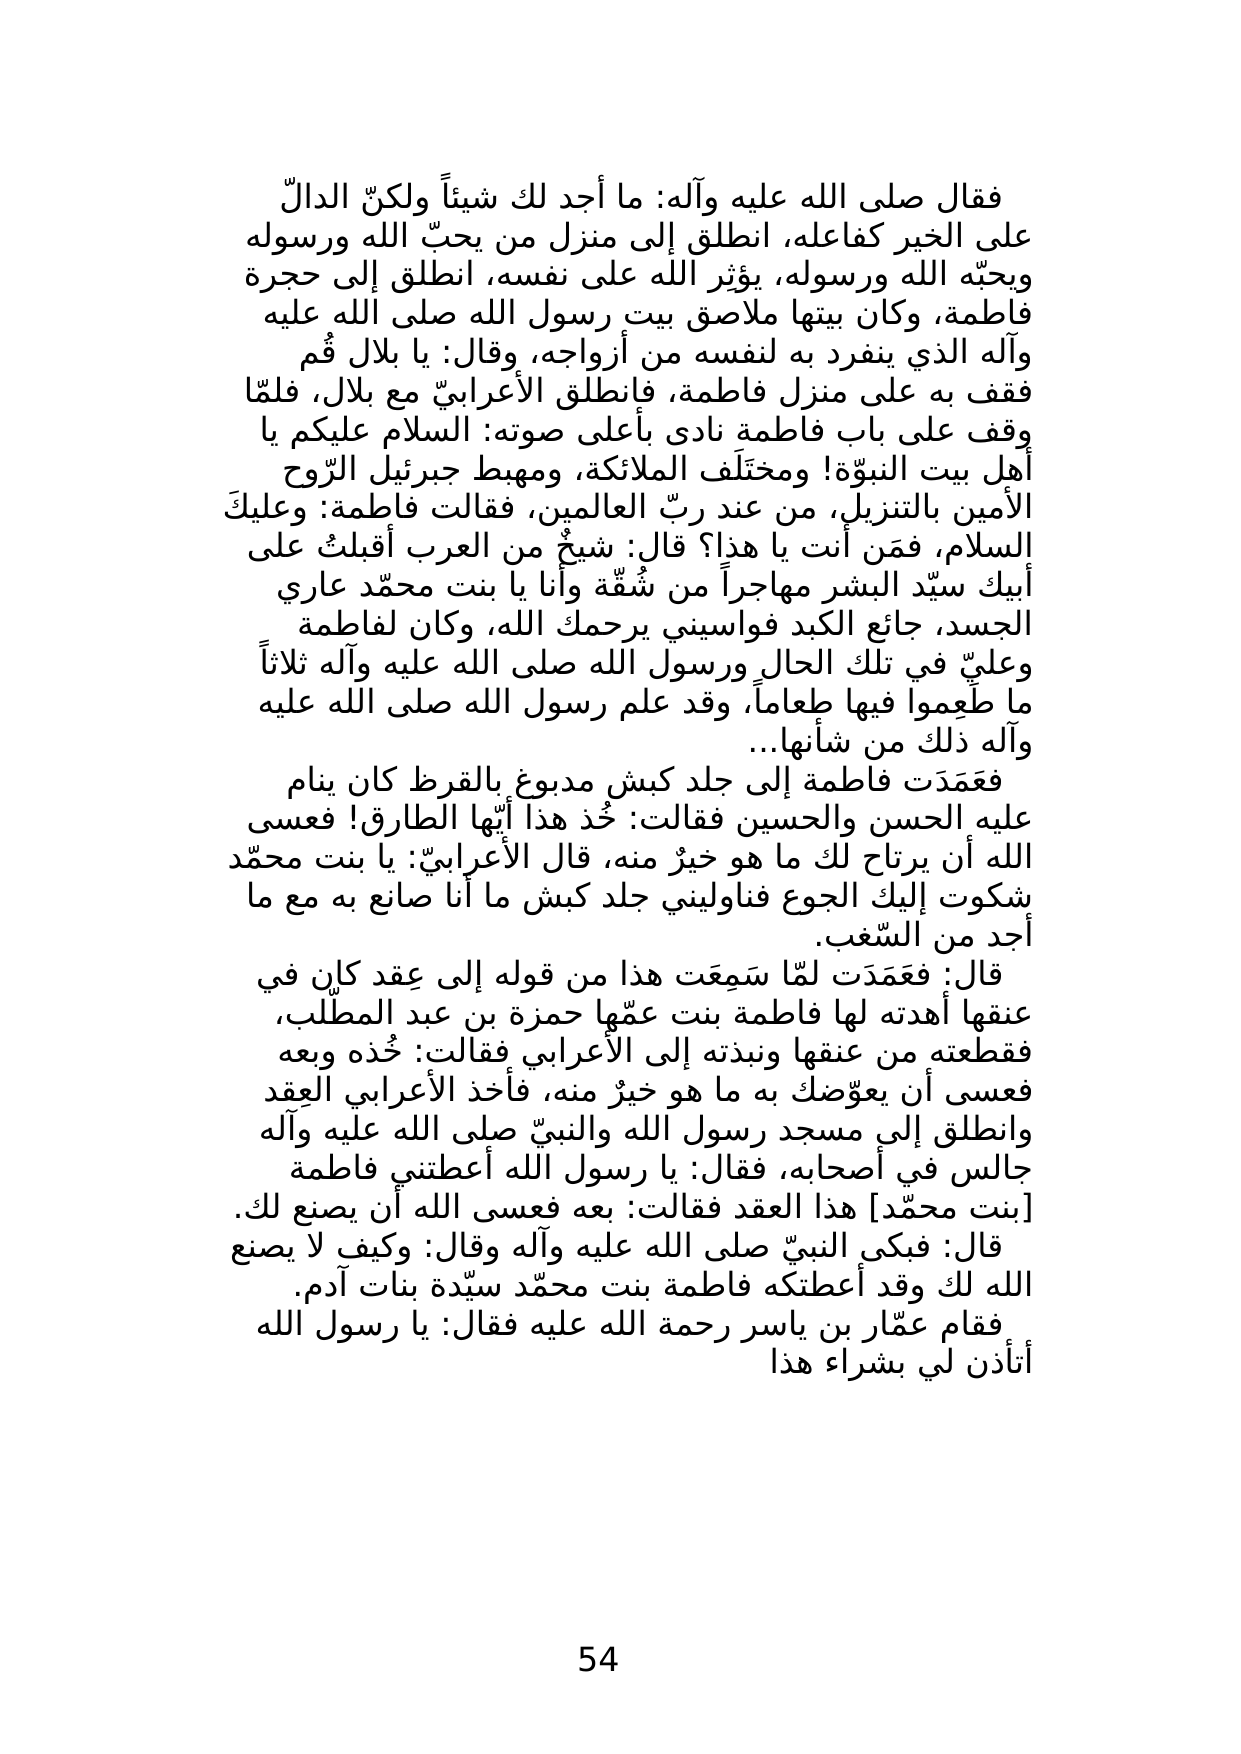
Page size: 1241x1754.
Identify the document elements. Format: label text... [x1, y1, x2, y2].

text فقام عمّار بن ياسر رحمة الله عليه فقال: يا رسول الله أتأذن لي بشراء هذا [222, 1304, 1033, 1382]
text فعَمَدَت فاطمة إلى جلد كبش مدبوغ بالقرظ كان ينام عليه الحسن والحسين فقالت: خُذ هذا أيّها الطارق! فعسى الله أن يرتاح لك ما هو خيرٌ منه، قال الأعرابيّ: يا بنت محمّد شكوت إليك الجوع فناوليني جلد كبش ما أنا صانع به مع ما أجد من السّغب. [222, 760, 1033, 954]
text فقال صلى الله عليه وآله: ما أجد لك شيئاً ولكنّ الدالّ على الخير كفاعله، انطلق إلى منزل من يحبّ الله ورسوله ويحبّه الله ورسوله، يؤثِر الله على نفسه، انطلق إلى حجرة فاطمة، وكان بيتها ملاصق بيت رسول الله صلى الله عليه وآله الذي ينفرد به لنفسه من أزواجه، وقال: يا بلال قُم فقف به على منزل فاطمة، فانطلق الأعرابيّ مع بلال، فلمّا وقف على باب فاطمة نادى بأعلى صوته: السلام عليكم يا أهل بيت النبوّة! ومختَلَف الملائكة، ومهبط جبرئيل الرّوح الأمين بالتنزيل، من عند ربّ العالمين، فقالت فاطمة: وعليكَ السلام، فمَن أنت يا هذا؟ قال: شيخٌ من العرب أقبلتُ على أبيك سيّد البشر مهاجراً من شُقّة وأنا يا بنت محمّد عاري الجسد، جائع الكبد فواسيني يرحمك الله، وكان لفاطمة وعليّ في تلك الحال ورسول الله صلى الله عليه وآله ثلاثاً ما طَعِموا فيها طعاماً، وقد علم رسول الله صلى الله عليه وآله ذلك من شأنها... [222, 177, 1033, 760]
text قال: فعَمَدَت لمّا سَمِعَت هذا من قوله إلى عِقد كان في عنقها أهدته لها فاطمة بنت عمّها حمزة بن عبد المطّلب، فقطعته من عنقها ونبذته إلى الأعرابي فقالت: خُذه وبعه فعسى أن يعوّضك به ما هو خيرٌ منه، فأخذ الأعرابي العِقد وانطلق إلى مسجد رسول الله والنبيّ صلى الله عليه وآله جالس في أصحابه، فقال: يا رسول الله أعطتني فاطمة [بنت محمّد] هذا العقد فقالت: بعه فعسى الله أن يصنع لك. [222, 954, 1033, 1226]
text قال: فبكى النبيّ صلى الله عليه وآله وقال: وكيف لا يصنع الله لك وقد أعطتكه فاطمة بنت محمّد سيّدة بنات آدم. [222, 1226, 1033, 1304]
